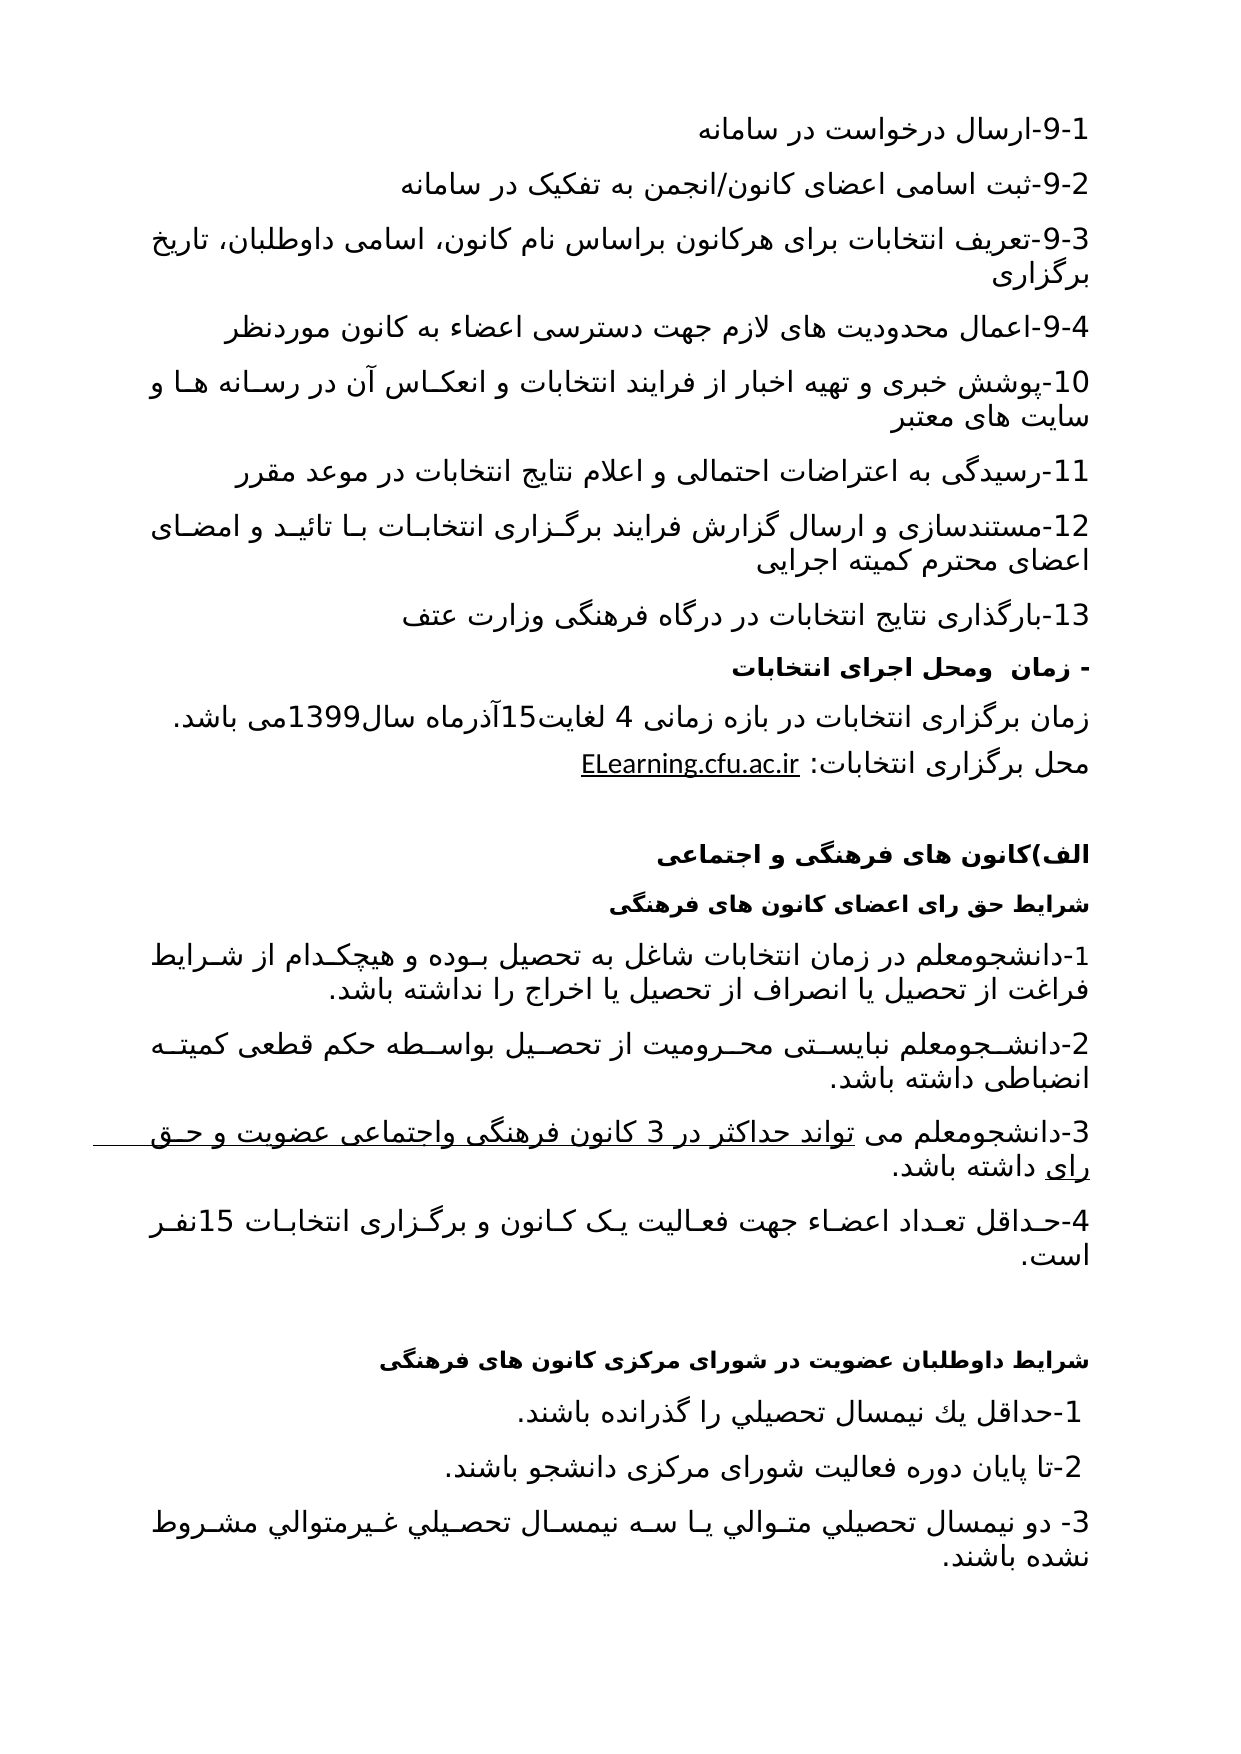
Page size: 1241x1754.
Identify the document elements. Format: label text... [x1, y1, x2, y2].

text 1-حداقل يك نيمسال تحصيلي را گذرانده باشند. [150, 1395, 1090, 1429]
text 9-2-ثبت اسامی اعضای کانون/انجمن به تفکیک در سامانه [150, 167, 1090, 201]
text شرایط حق رای اعضای کانون های فرهنگی [150, 891, 1090, 917]
text 13-بارگذاری نتایج انتخابات در درگاه فرهنگی وزارت عتف [150, 598, 1090, 632]
text 2-تا پايان دوره فعاليت شورای مرکزی دانشجو باشند. [150, 1450, 1090, 1484]
text - زمان ومحل اجرای انتخابات [150, 653, 1090, 682]
text الف)کانون های فرهنگی و اجتماعی [150, 841, 1090, 870]
text شرایط داوطلبان عضویت در شورای مرکزی کانون های فرهنگی [150, 1348, 1090, 1374]
text محل برگزاری انتخابات: ELearning.cfu.ac.ir [150, 745, 1090, 781]
text 11-رسیدگی به اعتراضات احتمالی و اعلام نتایج انتخابات در موعد مقرر [150, 454, 1090, 488]
text 9-1-ارسال درخواست در سامانه [150, 112, 1090, 146]
text 10-پوشش خبری و تهیه اخبار از فرایند انتخابات و انعکاس آن در رسانه ها و سایت های معتبر [150, 366, 1090, 433]
text 3- دو نيمسال تحصيلي متوالي يا سه نيمسال تحصيلي غيرمتوالي مشروط نشده باشند. [150, 1505, 1090, 1573]
text 1-دانشجومعلم در زمان انتخابات شاغل به تحصیل بوده و هیچکدام از شرایط فراغت از تحصیل یا انصراف از تحصیل یا اخراج را نداشته باشد. [150, 938, 1090, 1006]
text 3-دانشجومعلم می تواند حداکثر در 3 کانون فرهنگی واجتماعی عضویت و حق رای داشته باشد. [150, 1116, 1090, 1184]
text 4-حداقل تعداد اعضاء جهت فعالیت یک کانون و برگزاری انتخابات 15نفر است. [150, 1204, 1090, 1272]
text زمان برگزاری انتخابات در بازه زمانی 4 لغایت15آذرماه سال1399می باشد. [150, 701, 1090, 735]
text 2-دانشجومعلم نبایستی محرومیت از تحصیل بواسطه حکم قطعی کمیته انضباطی داشته باشد. [150, 1027, 1090, 1095]
text 12-مستندسازی و ارسال گزارش فرایند برگزاری انتخابات با تائید و امضای اعضای محترم کمیته اجرایی [150, 509, 1090, 577]
text 9-3-تعریف انتخابات برای هرکانون براساس نام کانون، اسامی داوطلبان، تاریخ برگزاری [150, 222, 1090, 290]
text 9-4-اعمال محدودیت های لازم جهت دسترسی اعضاء به کانون موردنظر [150, 311, 1090, 345]
